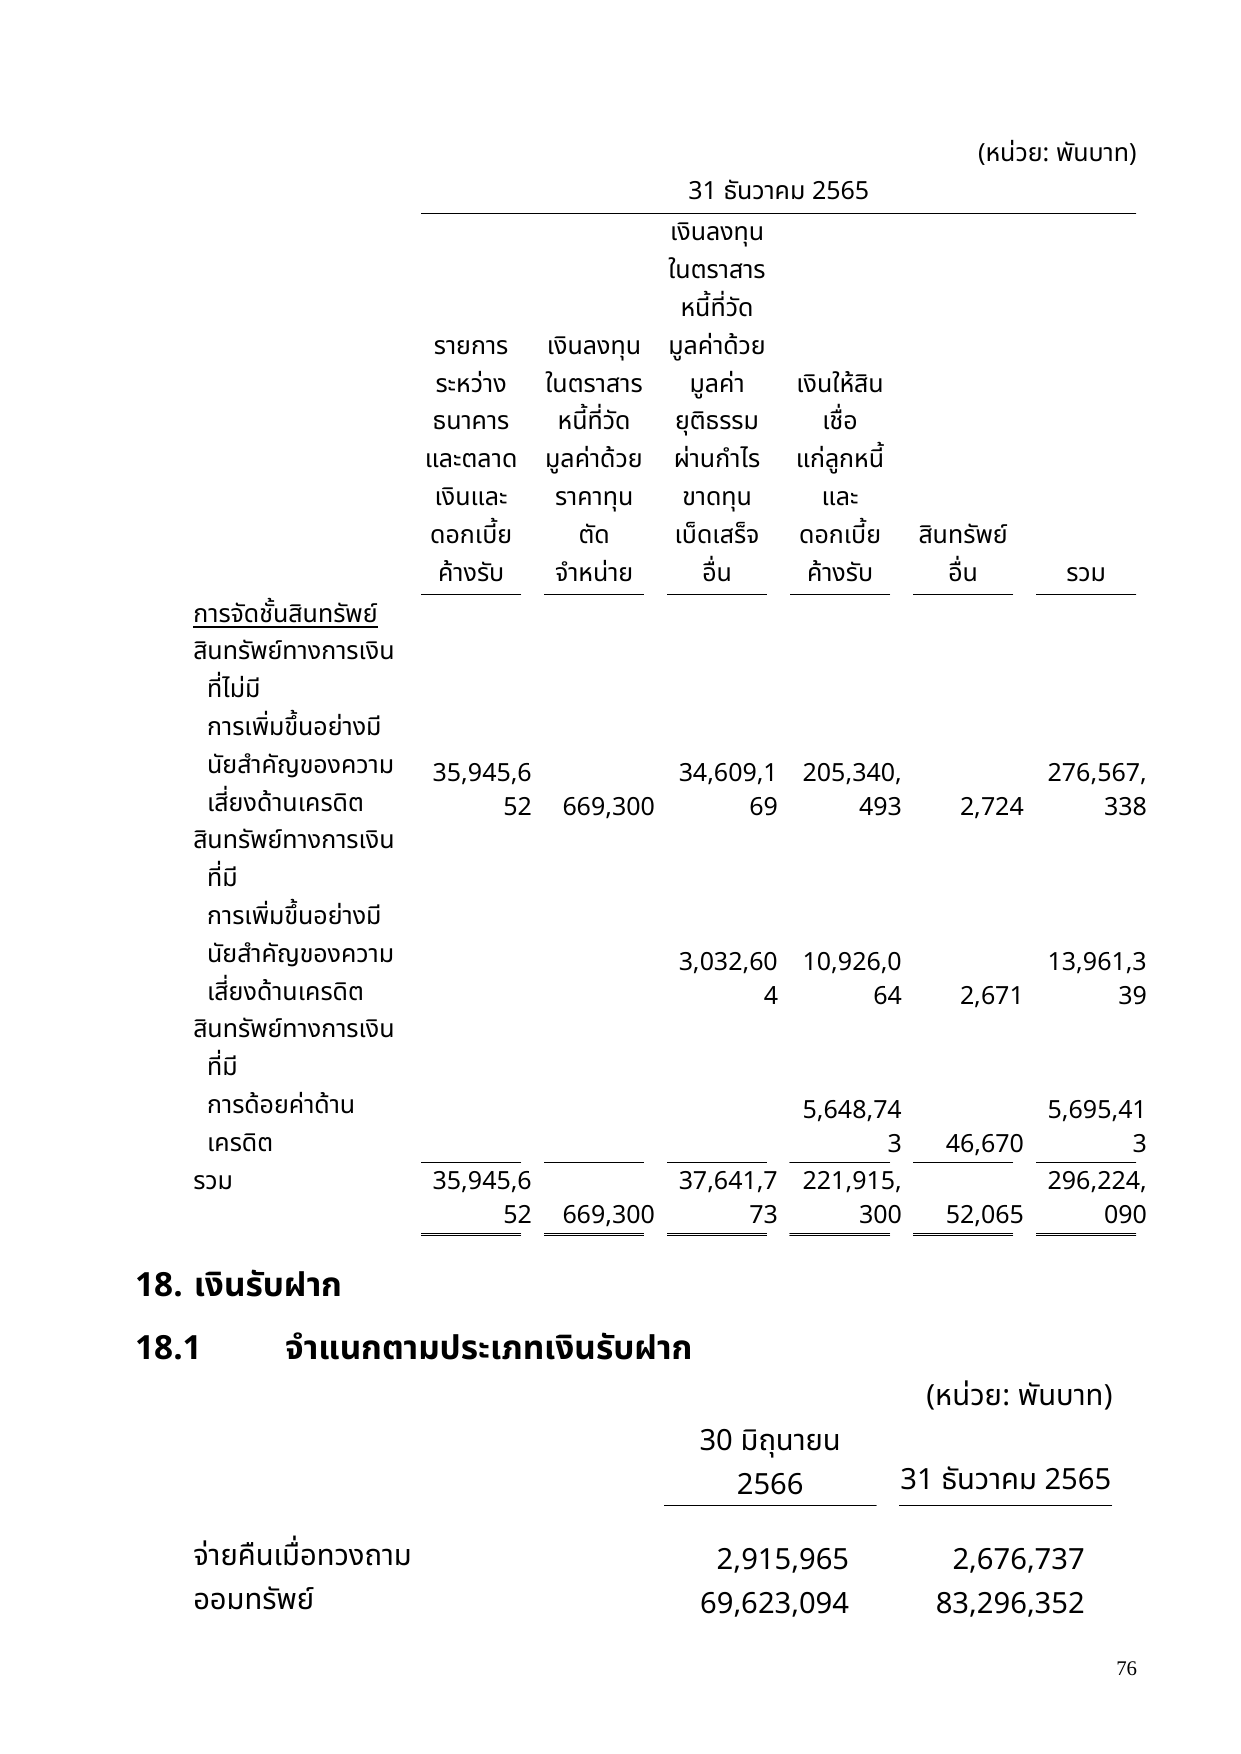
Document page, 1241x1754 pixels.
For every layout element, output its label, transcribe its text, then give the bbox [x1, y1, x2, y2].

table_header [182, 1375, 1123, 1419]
text 18.1 จำแนกตามประเภทเงินรับฝาก [135, 1324, 1137, 1374]
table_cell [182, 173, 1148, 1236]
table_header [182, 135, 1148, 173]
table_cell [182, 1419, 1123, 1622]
subtitle เงินรับฝาก [135, 1261, 1137, 1311]
